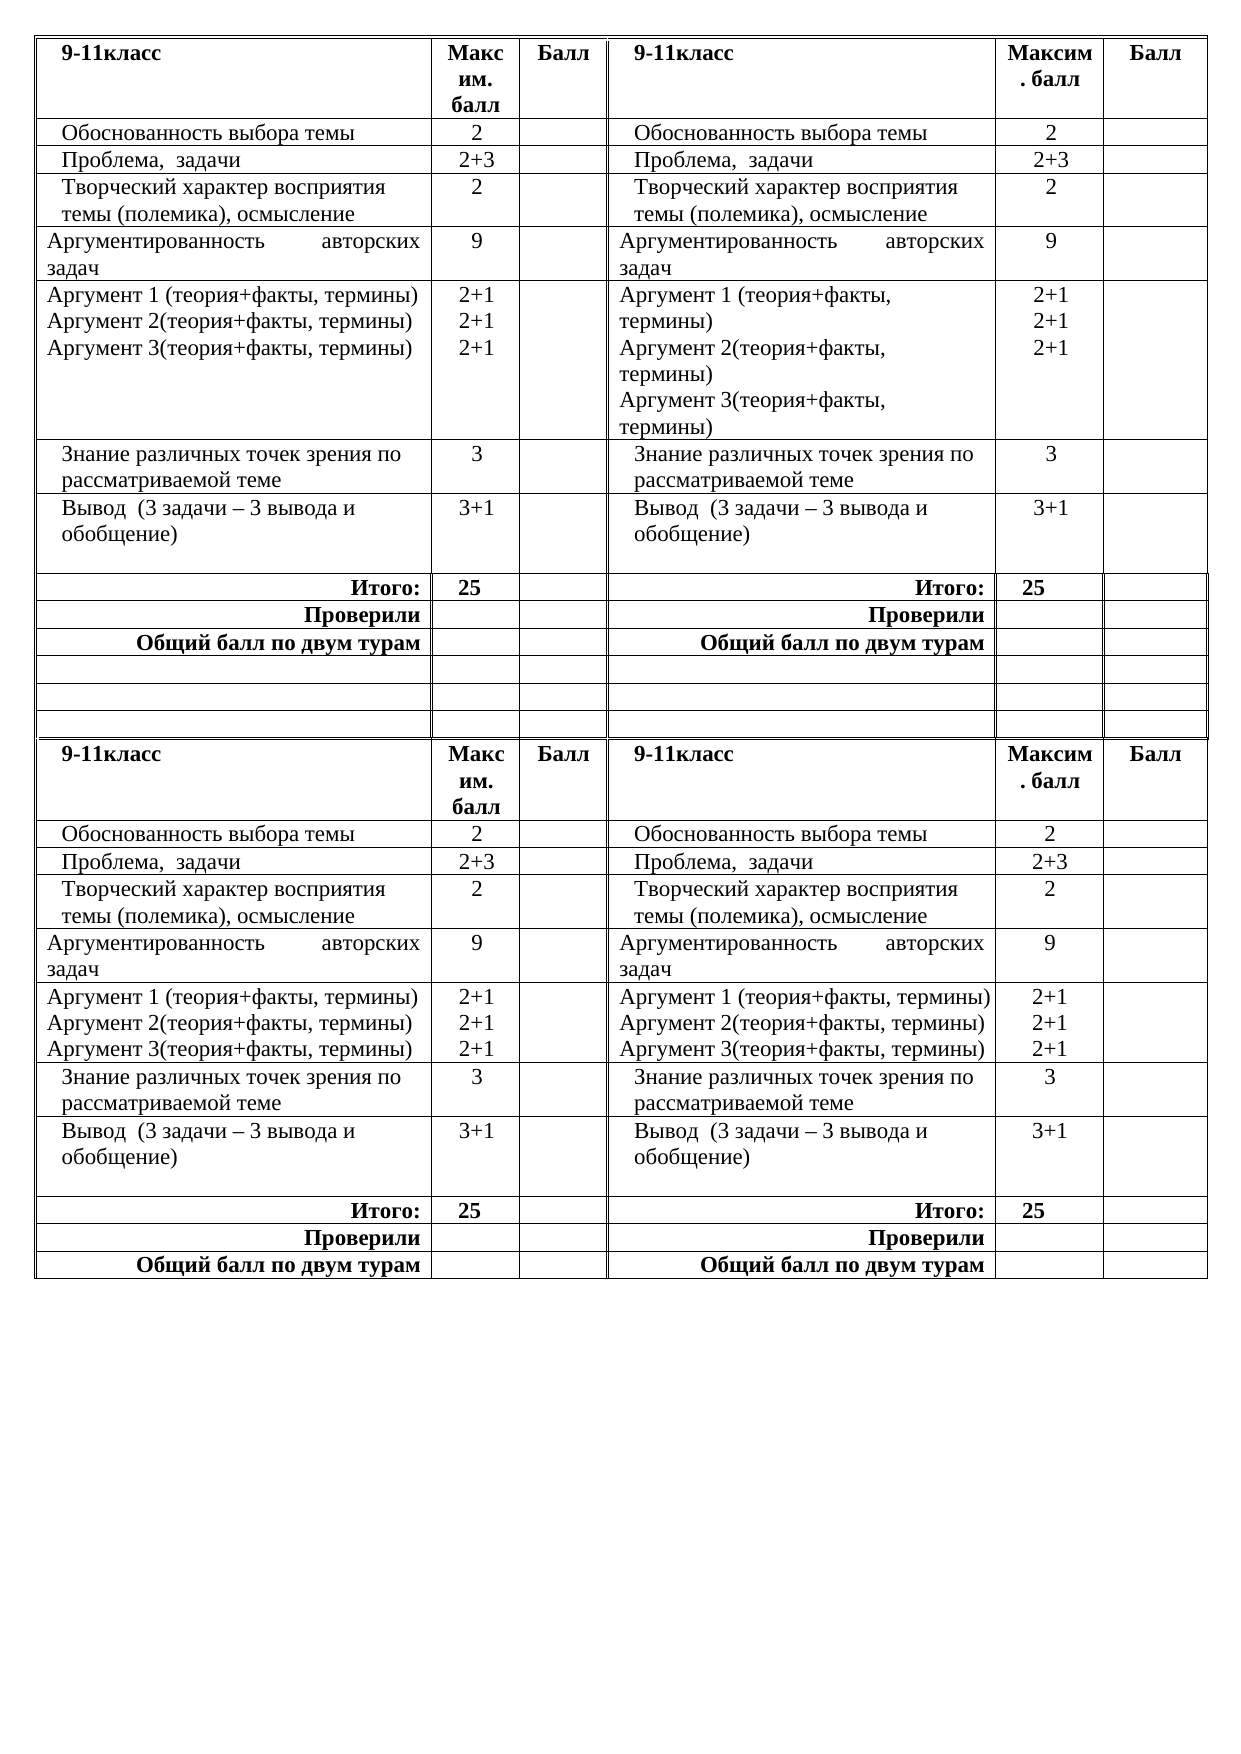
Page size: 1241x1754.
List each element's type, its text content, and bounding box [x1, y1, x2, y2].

table_cell [520, 574, 606, 600]
table_cell Творческий характер восприятия темы (полемика), осмысление [37, 174, 431, 226]
table_cell [520, 1063, 606, 1116]
table_cell 2 [432, 875, 519, 928]
table_cell Аргумент 1 (теория+факты, термины) Аргумент 2(теория+факты, термины) Аргумент 3(теория+факты, термины) [37, 983, 431, 1062]
table_header Балл [1104, 39, 1207, 118]
table_cell Знание различных точек зрения по рассматриваемой теме [37, 1063, 431, 1116]
table_cell [997, 629, 1102, 655]
table_cell [520, 983, 606, 1062]
table_cell Вывод (3 задачи – 3 вывода и обобщение) [609, 494, 995, 573]
table_cell Знание различных точек зрения по рассматриваемой теме [609, 440, 995, 493]
table_cell 3+1 [996, 1117, 1103, 1196]
table_cell 3+1 [996, 494, 1103, 573]
table_cell 2 [432, 174, 519, 226]
table_cell 25 [432, 1197, 519, 1223]
table_cell Проблема, задачи [609, 848, 995, 874]
table_cell Творческий характер восприятия темы (полемика), осмысление [609, 875, 995, 928]
table_header Максим. балл [996, 39, 1103, 118]
table_header Максим. балл [432, 39, 519, 118]
table_cell Итого: [609, 574, 994, 600]
table_cell 25 [997, 574, 1102, 600]
table_cell [520, 1197, 606, 1223]
table_cell [997, 711, 1102, 737]
table_cell 9 [996, 929, 1103, 982]
table_cell [997, 684, 1102, 710]
table_cell Аргумент 1 (теория+факты, термины) Аргумент 2(теория+факты, термины) Аргумент 3(теория+факты, термины) [609, 983, 995, 1062]
table_cell Итого: [609, 1197, 995, 1223]
table_cell [520, 875, 606, 928]
table_cell 2 [432, 119, 519, 145]
table_cell [433, 656, 519, 682]
table_cell Обоснованность выбора темы [37, 119, 431, 145]
table_cell 2+1 2+1 2+1 [432, 983, 519, 1062]
table_cell [1105, 684, 1206, 710]
table_cell Аргументированность авторских задач [609, 929, 995, 982]
table_cell [433, 711, 519, 737]
table_cell Обоснованность выбора темы [609, 821, 995, 847]
table_cell [520, 929, 606, 982]
table_cell [433, 684, 519, 710]
table_cell [1104, 440, 1207, 493]
table_cell Балл [520, 740, 606, 819]
table_cell [432, 1252, 519, 1278]
table_cell Творческий характер восприятия темы (полемика), осмысление [37, 875, 431, 928]
table_cell [520, 1117, 606, 1196]
table_cell Общий балл по двум турам [609, 1252, 995, 1278]
table_cell [37, 711, 430, 737]
table_cell 2 [996, 821, 1103, 847]
table_cell 2+3 [432, 848, 519, 874]
table_cell 9 [996, 227, 1103, 280]
table_cell Максим. балл [432, 740, 519, 819]
table_cell [1104, 1224, 1207, 1251]
table_cell 9 [432, 227, 519, 280]
table_cell [1104, 983, 1207, 1062]
table_cell Знание различных точек зрения по рассматриваемой теме [609, 1063, 995, 1116]
table_cell [1104, 1197, 1207, 1223]
table_cell 2+1 2+1 2+1 [432, 281, 519, 439]
table_cell Итого: [37, 1197, 431, 1223]
table_cell [1104, 848, 1207, 874]
table_cell [520, 711, 606, 737]
table_cell Максим. балл [996, 740, 1103, 819]
table_cell [520, 601, 606, 628]
table_cell [1105, 629, 1206, 655]
table_cell 3+1 [432, 1117, 519, 1196]
table_cell [1105, 574, 1206, 600]
table_cell Аргументированность авторских задач [37, 929, 431, 982]
table_cell [609, 711, 994, 737]
table_cell Аргументированность авторских задач [37, 227, 431, 280]
table_cell [1104, 929, 1207, 982]
table_cell [520, 494, 606, 573]
table_cell 2+3 [432, 146, 519, 172]
table_cell [520, 629, 606, 655]
table_cell Итого: [37, 574, 430, 600]
table_cell [520, 146, 606, 172]
table_cell [520, 656, 606, 682]
table_cell [37, 656, 430, 682]
table_cell [1104, 174, 1207, 226]
table_cell [432, 1224, 519, 1251]
table_cell Творческий характер восприятия темы (полемика), осмысление [609, 174, 995, 226]
table_cell Обоснованность выбора темы [609, 119, 995, 145]
table_cell [1104, 227, 1207, 280]
table_cell Обоснованность выбора темы [37, 821, 431, 847]
table_cell 2 [996, 119, 1103, 145]
table_cell Вывод (3 задачи – 3 вывода и обобщение) [37, 1117, 431, 1196]
table_cell 2+3 [996, 848, 1103, 874]
table_cell Общий балл по двум турам [37, 1252, 431, 1278]
table_cell Проблема, задачи [37, 848, 431, 874]
table_cell Знание различных точек зрения по рассматриваемой теме [37, 440, 431, 493]
table_cell 3 [996, 440, 1103, 493]
table_header 9-11класс [608, 39, 995, 118]
table_cell 2 [996, 875, 1103, 928]
table_cell Общий балл по двум турам [37, 629, 430, 655]
table_cell [1104, 1252, 1207, 1278]
table_cell 2+1 2+1 2+1 [996, 281, 1103, 439]
table_cell [997, 601, 1102, 628]
table_cell Аргумент 1 (теория+факты, термины) Аргумент 2(теория+факты, термины) Аргумент 3(теория+факты, термины) [37, 281, 431, 439]
table_cell 3 [432, 1063, 519, 1116]
table_cell Проблема, задачи [609, 146, 995, 172]
table_cell [520, 848, 606, 874]
table_cell [609, 684, 994, 710]
table_cell 2 [996, 174, 1103, 226]
table_cell [1104, 494, 1207, 573]
table_cell [520, 119, 606, 145]
table_cell [1104, 821, 1207, 847]
table_cell [433, 629, 519, 655]
table_cell Проверили [609, 1224, 995, 1251]
table_cell 25 [433, 574, 519, 600]
table_cell [609, 656, 994, 682]
table_cell [1104, 1063, 1207, 1116]
table_cell Аргумент 1 (теория+факты, термины) Аргумент 2(теория+факты, термины) Аргумент 3(теория+факты, термины) [609, 281, 995, 439]
table_cell [520, 684, 606, 710]
table_cell 3 [432, 440, 519, 493]
table_cell [37, 684, 430, 710]
table_header 9-11класс [37, 39, 431, 118]
table_header Балл [519, 36, 608, 118]
table_cell [996, 1252, 1103, 1278]
table_cell [1104, 875, 1207, 928]
table_cell Проверили [37, 1224, 431, 1251]
table_cell [1104, 1117, 1207, 1196]
table_cell 2+3 [996, 146, 1103, 172]
table_cell Общий балл по двум турам [609, 629, 994, 655]
table_cell [1105, 656, 1206, 682]
table_cell [520, 440, 606, 493]
table_cell [520, 174, 606, 226]
table_cell Проверили [609, 601, 994, 628]
table_cell 2+1 2+1 2+1 [996, 983, 1103, 1062]
table_cell [520, 281, 606, 439]
table_cell Вывод (3 задачи – 3 вывода и обобщение) [609, 1117, 995, 1196]
table_cell 9-11класс [609, 740, 995, 819]
table_cell [1104, 146, 1207, 172]
table_cell Проблема, задачи [37, 146, 431, 172]
table_cell Вывод (3 задачи – 3 вывода и обобщение) [37, 494, 431, 573]
table_cell [520, 227, 606, 280]
table_cell 9 [432, 929, 519, 982]
table_cell [433, 601, 519, 628]
table_cell 2 [432, 821, 519, 847]
table_cell [997, 656, 1102, 682]
table_cell Проверили [37, 601, 430, 628]
table_cell [1104, 119, 1207, 145]
table_cell [996, 1224, 1103, 1251]
table_cell 3+1 [432, 494, 519, 573]
table_cell [1104, 281, 1207, 439]
table_cell [1105, 711, 1206, 737]
table_cell Аргументированность авторских задач [609, 227, 995, 280]
table_cell [520, 821, 606, 847]
table_cell 3 [996, 1063, 1103, 1116]
table_cell [520, 1224, 606, 1251]
table_cell Балл [1104, 740, 1207, 819]
table_cell 9-11класс [35, 737, 431, 819]
table_cell [1105, 601, 1206, 628]
table_cell 25 [996, 1197, 1103, 1223]
table_cell [520, 1252, 606, 1278]
